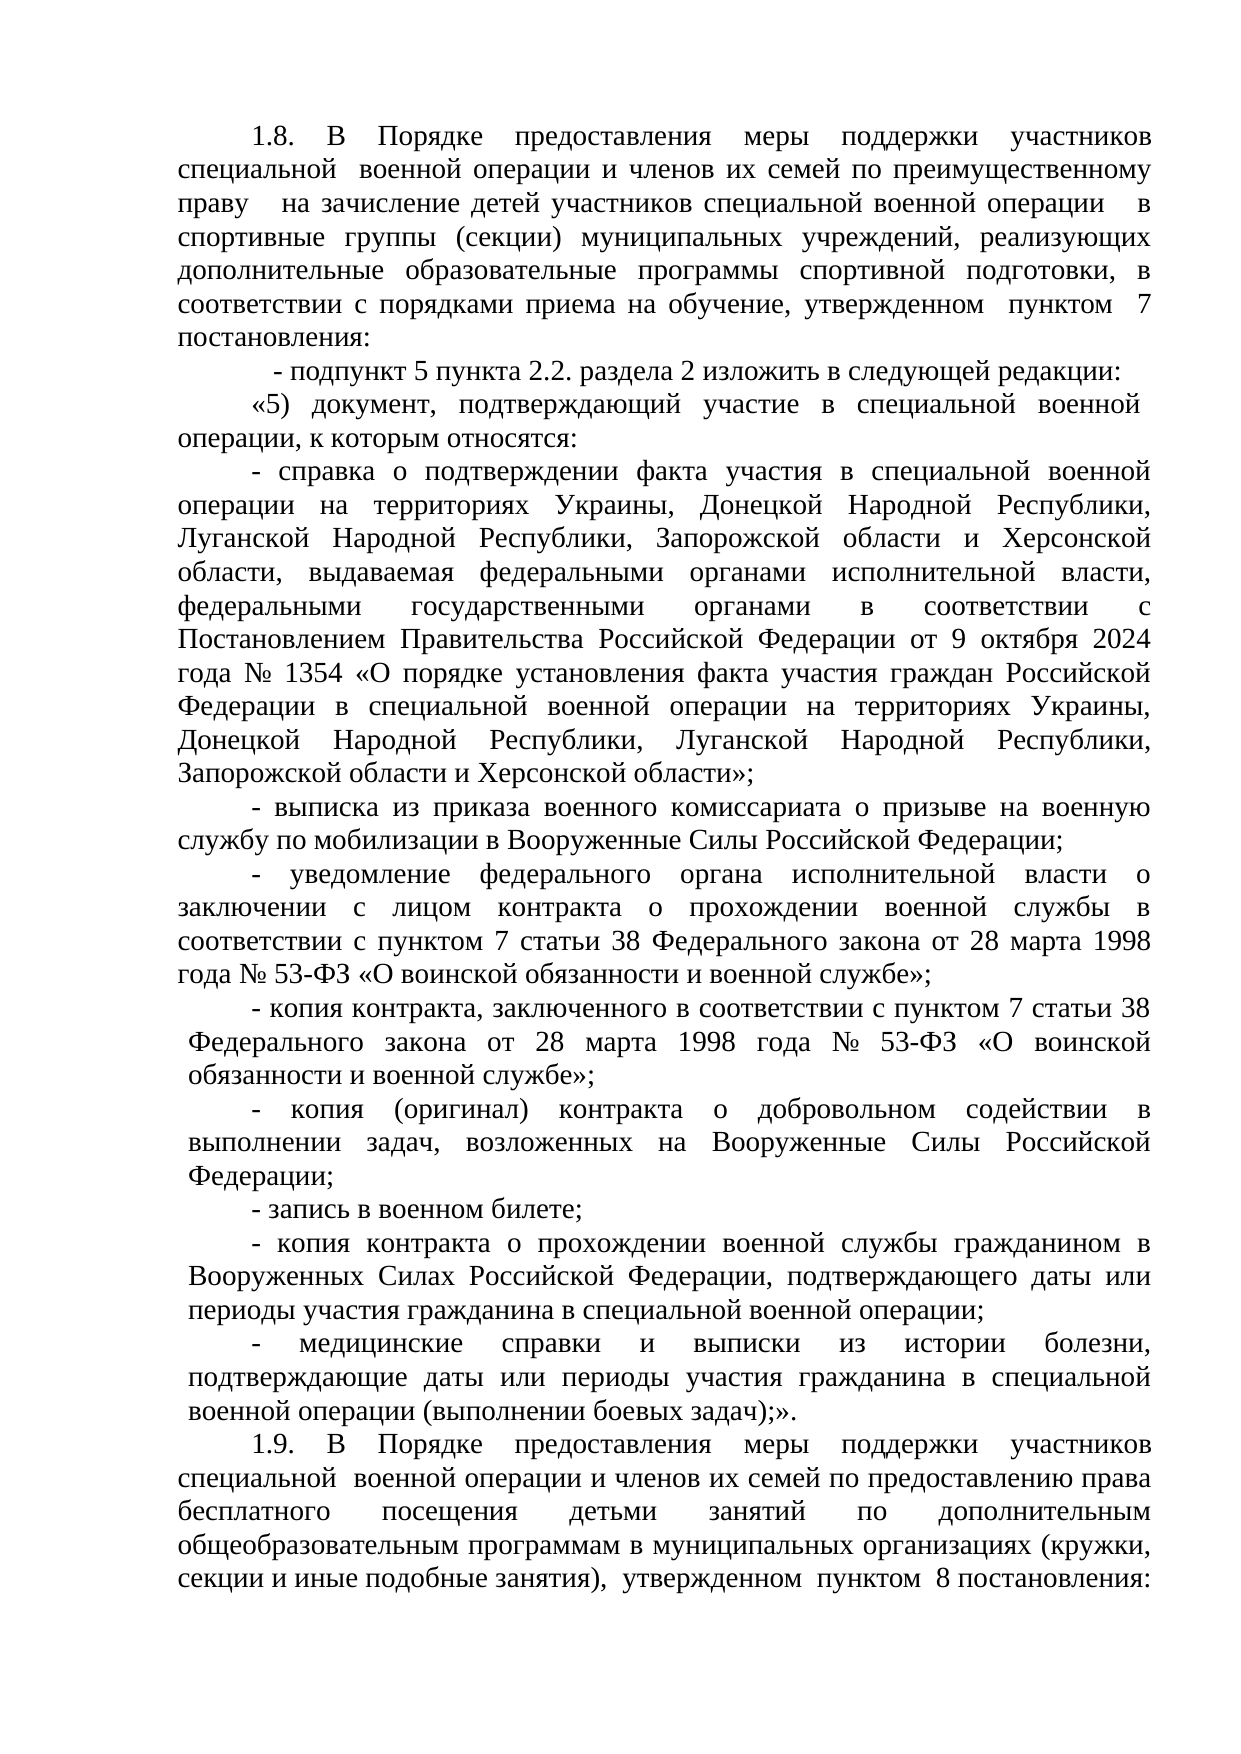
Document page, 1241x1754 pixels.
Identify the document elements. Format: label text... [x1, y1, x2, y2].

text «5) документ, подтверждающий участие в специальной военной операции, к которым относятся: [177, 386, 1141, 453]
list - копия контракта, заключенного в соответствии с пунктом 7 статьи 38 Федерального закона от 28 марта 1998 года № 53-ФЗ «О воинской обязанности и военной службе»; [188, 990, 1152, 1091]
list - копия (оригинал) контракта о добровольном содействии в выполнении задач, возложенных на Вооруженные Силы Российской Федерации; [188, 1091, 1152, 1191]
list - медицинские справки и выписки из истории болезни, подтверждающие даты или периоды участия гражданина в специальной военной операции (выполнении боевых задач);». [188, 1326, 1152, 1426]
list - запись в военном билете; [188, 1191, 1152, 1225]
text 1.9. В Порядке предоставления меры поддержки участников специальной военной операции и членов их семей по предоставлению права бесплатного посещения детьми занятий по дополнительным общеобразовательным программам в муниципальных организациях (кружки, секции и иные подобные занятия), утвержденном пунктом 8 постановления: [177, 1426, 1152, 1594]
text - справка о подтверждении факта участия в специальной военной операции на территориях Украины, Донецкой Народной Республики, Луганской Народной Республики, Запорожской области и Херсонской области, выдаваемая федеральными органами исполнительной власти, федеральными государственными органами в соответствии с Постановлением Правительства Российской Федерации от 9 октября 2024 года № 1354 «О порядке установления факта участия граждан Российской Федерации в специальной военной операции на территориях Украины, Донецкой Народной Республики, Луганской Народной Республики, Запорожской области и Херсонской области»; [177, 453, 1152, 789]
text 1.8. В Порядке предоставления меры поддержки участников специальной военной операции и членов их семей по преимущественному праву на зачисление детей участников специальной военной операции в спортивные группы (секции) муниципальных учреждений, реализующих дополнительные образовательные программы спортивной подготовки, в соответствии с порядками приема на обучение, утвержденном пунктом 7 постановления: [177, 118, 1152, 353]
text - подпункт 5 пункта 2.2. раздела 2 изложить в следующей редакции: [177, 353, 1151, 386]
text - выписка из приказа военного комиссариата о призыве на военную службу по мобилизации в Вооруженные Силы Российской Федерации; [177, 789, 1152, 856]
text - уведомление федерального органа исполнительной власти о заключении с лицом контракта о прохождении военной службы в соответствии с пунктом 7 статьи 38 Федерального закона от 28 марта 1998 года № 53-ФЗ «О воинской обязанности и военной службе»; [177, 856, 1152, 990]
list - копия контракта о прохождении военной службы гражданином в Вооруженных Силах Российской Федерации, подтверждающего даты или периоды участия гражданина в специальной военной операции; [188, 1225, 1152, 1326]
